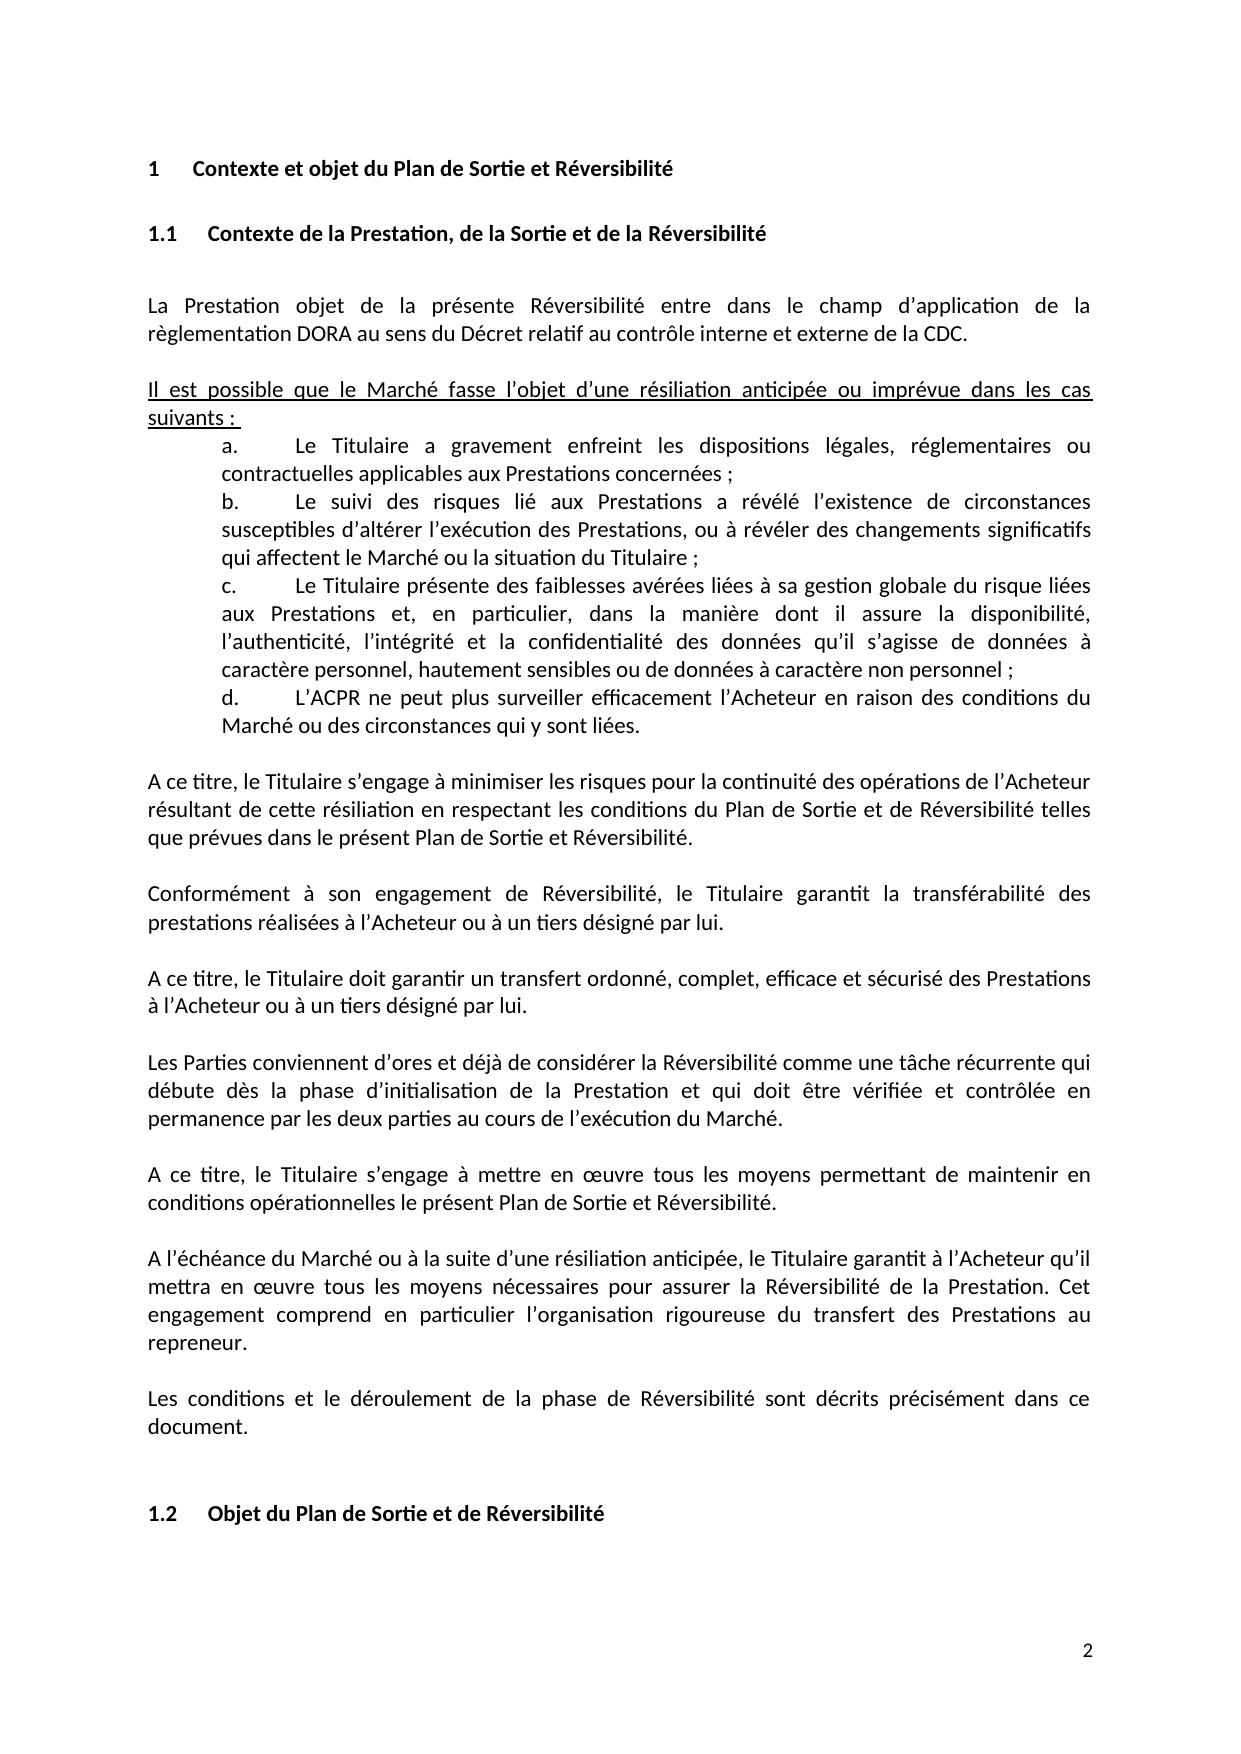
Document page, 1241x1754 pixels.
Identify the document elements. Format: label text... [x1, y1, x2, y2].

text Les Parties conviennent d’ores et déjà de considérer la Réversibilité comme une tâche récurrente qui débute dès la phase d’initialisation de la Prestation et qui doit être vérifiée et contrôlée en permanence par les deux parties au cours de l’exécution du Marché. [148, 1048, 1093, 1132]
text c. Le Titulaire présente des faiblesses avérées liées à sa gestion globale du risque liées aux Prestations et, en particulier, dans la manière dont il assure la disponibilité, l’authenticité, l’intégrité et la confidentialité des données qu’il s’agisse de données à caractère personnel, hautement sensibles ou de données à caractère non personnel ; [221, 571, 1093, 683]
text Il est possible que le Marché fasse l’objet d’une résiliation anticipée ou imprévue dans les cas suivants : [148, 375, 1093, 399]
text A ce titre, le Titulaire s’engage à minimiser les risques pour la continuité des opérations de l’Acheteur résultant de cette résiliation en respectant les conditions du Plan de Sortie et de Réversibilité telles que prévues dans le présent Plan de Sortie et Réversibilité. [148, 767, 1093, 852]
text a. Le Titulaire a gravement enfreint les dispositions légales, réglementaires ou contractuelles applicables aux Prestations concernées ; [221, 431, 1093, 487]
text d. L’ACPR ne peut plus surveiller efficacement l’Acheteur en raison des conditions du Marché ou des circonstances qui y sont liées. [221, 683, 1093, 739]
text Il est possible que le Marché fasse l’objet d’une résiliation anticipée ou imprévue dans les cas suivants : [148, 401, 1093, 431]
text A ce titre, le Titulaire doit garantir un transfert ordonné, complet, efficace et sécurisé des Prestations à l’Acheteur ou à un tiers désigné par lui. [148, 964, 1093, 1020]
subtitle Contexte et objet du Plan de Sortie et Réversibilité [148, 154, 1093, 182]
subtitle Contexte de la Prestation, de la Sortie et de la Réversibilité [148, 213, 1093, 247]
subtitle Objet du Plan de Sortie et de Réversibilité [148, 1499, 1093, 1527]
text A ce titre, le Titulaire s’engage à mettre en œuvre tous les moyens permettant de maintenir en conditions opérationnelles le présent Plan de Sortie et Réversibilité. [148, 1160, 1093, 1216]
text Conformément à son engagement de Réversibilité, le Titulaire garantit la transférabilité des prestations réalisées à l’Acheteur ou à un tiers désigné par lui. [148, 879, 1093, 936]
text A l’échéance du Marché ou à la suite d’une résiliation anticipée, le Titulaire garantit à l’Acheteur qu’il mettra en œuvre tous les moyens nécessaires pour assurer la Réversibilité de la Prestation. Cet engagement comprend en particulier l’organisation rigoureuse du transfert des Prestations au repreneur. [148, 1244, 1093, 1356]
text b. Le suivi des risques lié aux Prestations a révélé l’existence de circonstances susceptibles d’altérer l’exécution des Prestations, ou à révéler des changements significatifs qui affectent le Marché ou la situation du Titulaire ; [221, 487, 1093, 571]
text Les conditions et le déroulement de la phase de Réversibilité sont décrits précisément dans ce document. [148, 1384, 1093, 1440]
text La Prestation objet de la présente Réversibilité entre dans le champ d’application de la règlementation DORA au sens du Décret relatif au contrôle interne et externe de la CDC. [148, 291, 1093, 347]
